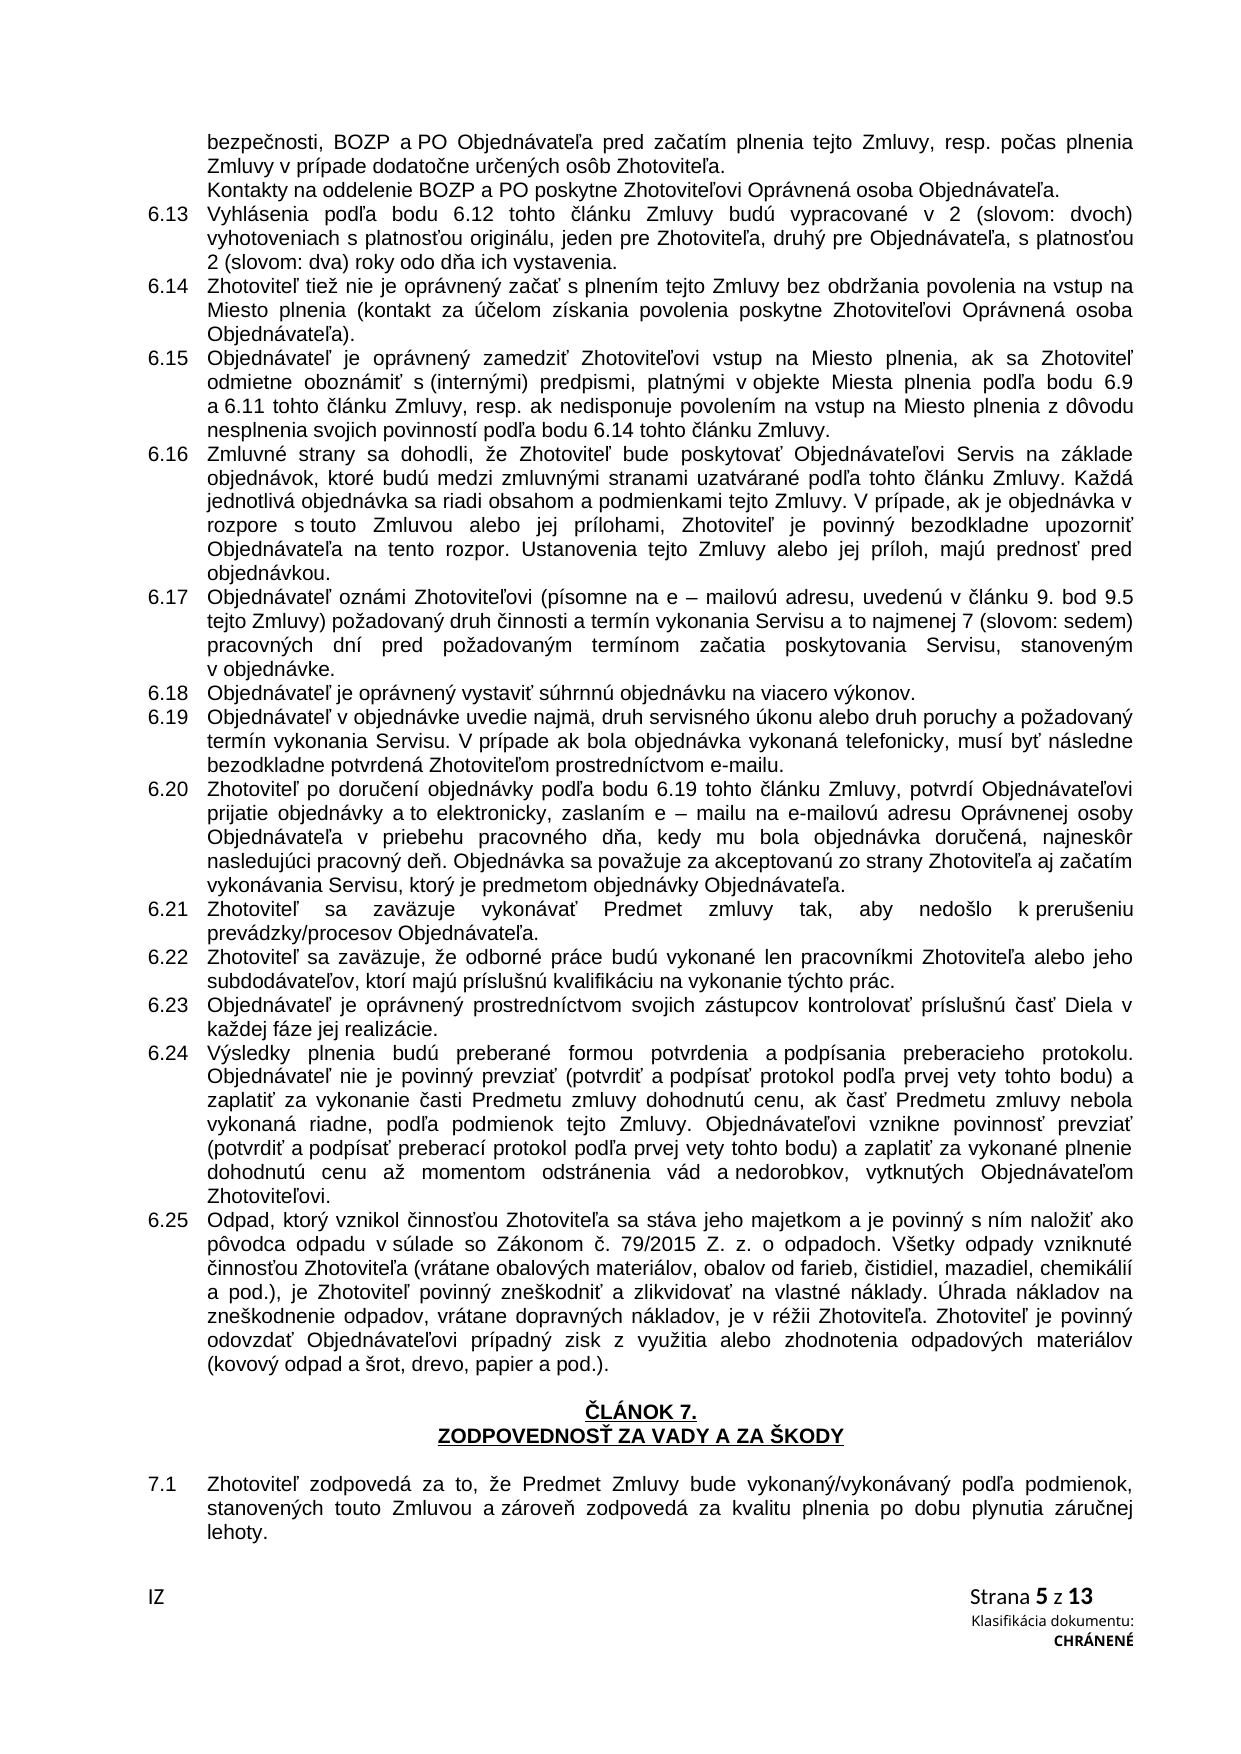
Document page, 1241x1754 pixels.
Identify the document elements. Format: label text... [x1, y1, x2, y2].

list Vyhlásenia podľa bodu 6.12 tohto článku Zmluvy budú vypracované v 2 (slovom: dvoch) vyhotoveniach s platnosťou originálu, jeden pre Zhotoviteľa, druhý pre Objednávateľa, s platnosťou 2 (slovom: dva) roky odo dňa ich vystavenia. [148, 202, 1134, 274]
list Zmluvné strany sa dohodli, že Zhotoviteľ bude poskytovať Objednávateľovi Servis na základe objednávok, ktoré budú medzi zmluvnými stranami uzatvárané podľa tohto článku Zmluvy. Každá jednotlivá objednávka sa riadi obsahom a podmienkami tejto Zmluvy. V prípade, ak je objednávka v rozpore s touto Zmluvou alebo jej prílohami, Zhotoviteľ je povinný bezodkladne upozorniť Objednávateľa na tento rozpor. Ustanovenia tejto Zmluvy alebo jej príloh, majú prednosť pred objednávkou. [148, 441, 1134, 585]
list Zhotoviteľ zodpovedá za to, že Predmet Zmluvy bude vykonaný/vykonávaný podľa podmienok, stanovených touto Zmluvou a zároveň zodpovedá za kvalitu plnenia po dobu plynutia záručnej lehoty. [148, 1472, 1134, 1543]
text článok 7. [148, 1400, 1134, 1424]
list Zhotoviteľ sa zaväzuje, že odborné práce budú vykonané len pracovníkmi Zhotoviteľa alebo jeho subdodávateľov, ktorí majú príslušnú kvalifikáciu na vykonanie týchto prác. [148, 944, 1134, 992]
list Objednávateľ v objednávke uvedie najmä, druh servisného úkonu alebo druh poruchy a požadovaný termín vykonania Servisu. V prípade ak bola objednávka vykonaná telefonicky, musí byť následne bezodkladne potvrdená Zhotoviteľom prostredníctvom e-mailu. [148, 705, 1134, 777]
text ZODPOVEDNOSŤ ZA VADY A ZA ŠKODY [148, 1424, 1134, 1448]
list Zhotoviteľ sa zaväzuje vykonávať Predmet zmluvy tak, aby nedošlo k prerušeniu prevádzky/procesov Objednávateľa. [148, 897, 1134, 944]
list Zhotoviteľ po doručení objednávky podľa bodu 6.19 tohto článku Zmluvy, potvrdí Objednávateľovi prijatie objednávky a to elektronicky, zaslaním e – mailu na e-mailovú adresu Oprávnenej osoby Objednávateľa v priebehu pracovného dňa, kedy mu bola objednávka doručená, najneskôr nasledujúci pracovný deň. Objednávka sa považuje za akceptovanú zo strany Zhotoviteľa aj začatím vykonávania Servisu, ktorý je predmetom objednávky Objednávateľa. [148, 777, 1134, 897]
list Objednávateľ oznámi Zhotoviteľovi (písomne na e – mailovú adresu, uvedenú v článku 9. bod 9.5 tejto Zmluvy) požadovaný druh činnosti a termín vykonania Servisu a to najmenej 7 (slovom: sedem) pracovných dní pred požadovaným termínom začatia poskytovania Servisu, stanoveným v objednávke. [148, 585, 1134, 681]
list Výsledky plnenia budú preberané formou potvrdenia a podpísania preberacieho protokolu. Objednávateľ nie je povinný prevziať (potvrdiť a podpísať protokol podľa prvej vety tohto bodu) a zaplatiť za vykonanie časti Predmetu zmluvy dohodnutú cenu, ak časť Predmetu zmluvy nebola vykonaná riadne, podľa podmienok tejto Zmluvy. Objednávateľovi vznikne povinnosť prevziať (potvrdiť a podpísať preberací protokol podľa prvej vety tohto bodu) a zaplatiť za vykonané plnenie dohodnutú cenu až momentom odstránenia vád a nedorobkov, vytknutých Objednávateľom Zhotoviteľovi. [148, 1040, 1134, 1208]
list Objednávateľ je oprávnený zamedziť Zhotoviteľovi vstup na Miesto plnenia, ak sa Zhotoviteľ odmietne oboznámiť s (internými) predpismi, platnými v objekte Miesta plnenia podľa bodu 6.9 a 6.11 tohto článku Zmluvy, resp. ak nedisponuje povolením na vstup na Miesto plnenia z dôvodu nesplnenia svojich povinností podľa bodu 6.14 tohto článku Zmluvy. [148, 346, 1134, 441]
list Objednávateľ je oprávnený vystaviť súhrnnú objednávku na viacero výkonov. [148, 681, 1134, 705]
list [148, 130, 1134, 178]
list Kontakty na oddelenie BOZP a PO poskytne Zhotoviteľovi Oprávnená osoba Objednávateľa. [207, 178, 1134, 202]
list Objednávateľ je oprávnený prostredníctvom svojich zástupcov kontrolovať príslušnú časť Diela v každej fáze jej realizácie. [148, 992, 1134, 1040]
list Zhotoviteľ tiež nie je oprávnený začať s plnením tejto Zmluvy bez obdržania povolenia na vstup na Miesto plnenia (kontakt za účelom získania povolenia poskytne Zhotoviteľovi Oprávnená osoba Objednávateľa). [148, 274, 1134, 346]
list Odpad, ktorý vznikol činnosťou Zhotoviteľa sa stáva jeho majetkom a je povinný s ním naložiť ako pôvodca odpadu v súlade so Zákonom č. 79/2015 Z. z. o odpadoch. Všetky odpady vzniknuté činnosťou Zhotoviteľa (vrátane obalových materiálov, obalov od farieb, čistidiel, mazadiel, chemikálií a pod.), je Zhotoviteľ povinný zneškodniť a zlikvidovať na vlastné náklady. Úhrada nákladov na zneškodnenie odpadov, vrátane dopravných nákladov, je v réžii Zhotoviteľa. Zhotoviteľ je povinný odovzdať Objednávateľovi prípadný zisk z využitia alebo zhodnotenia odpadových materiálov (kovový odpad a šrot, drevo, papier a pod.). [148, 1208, 1134, 1376]
